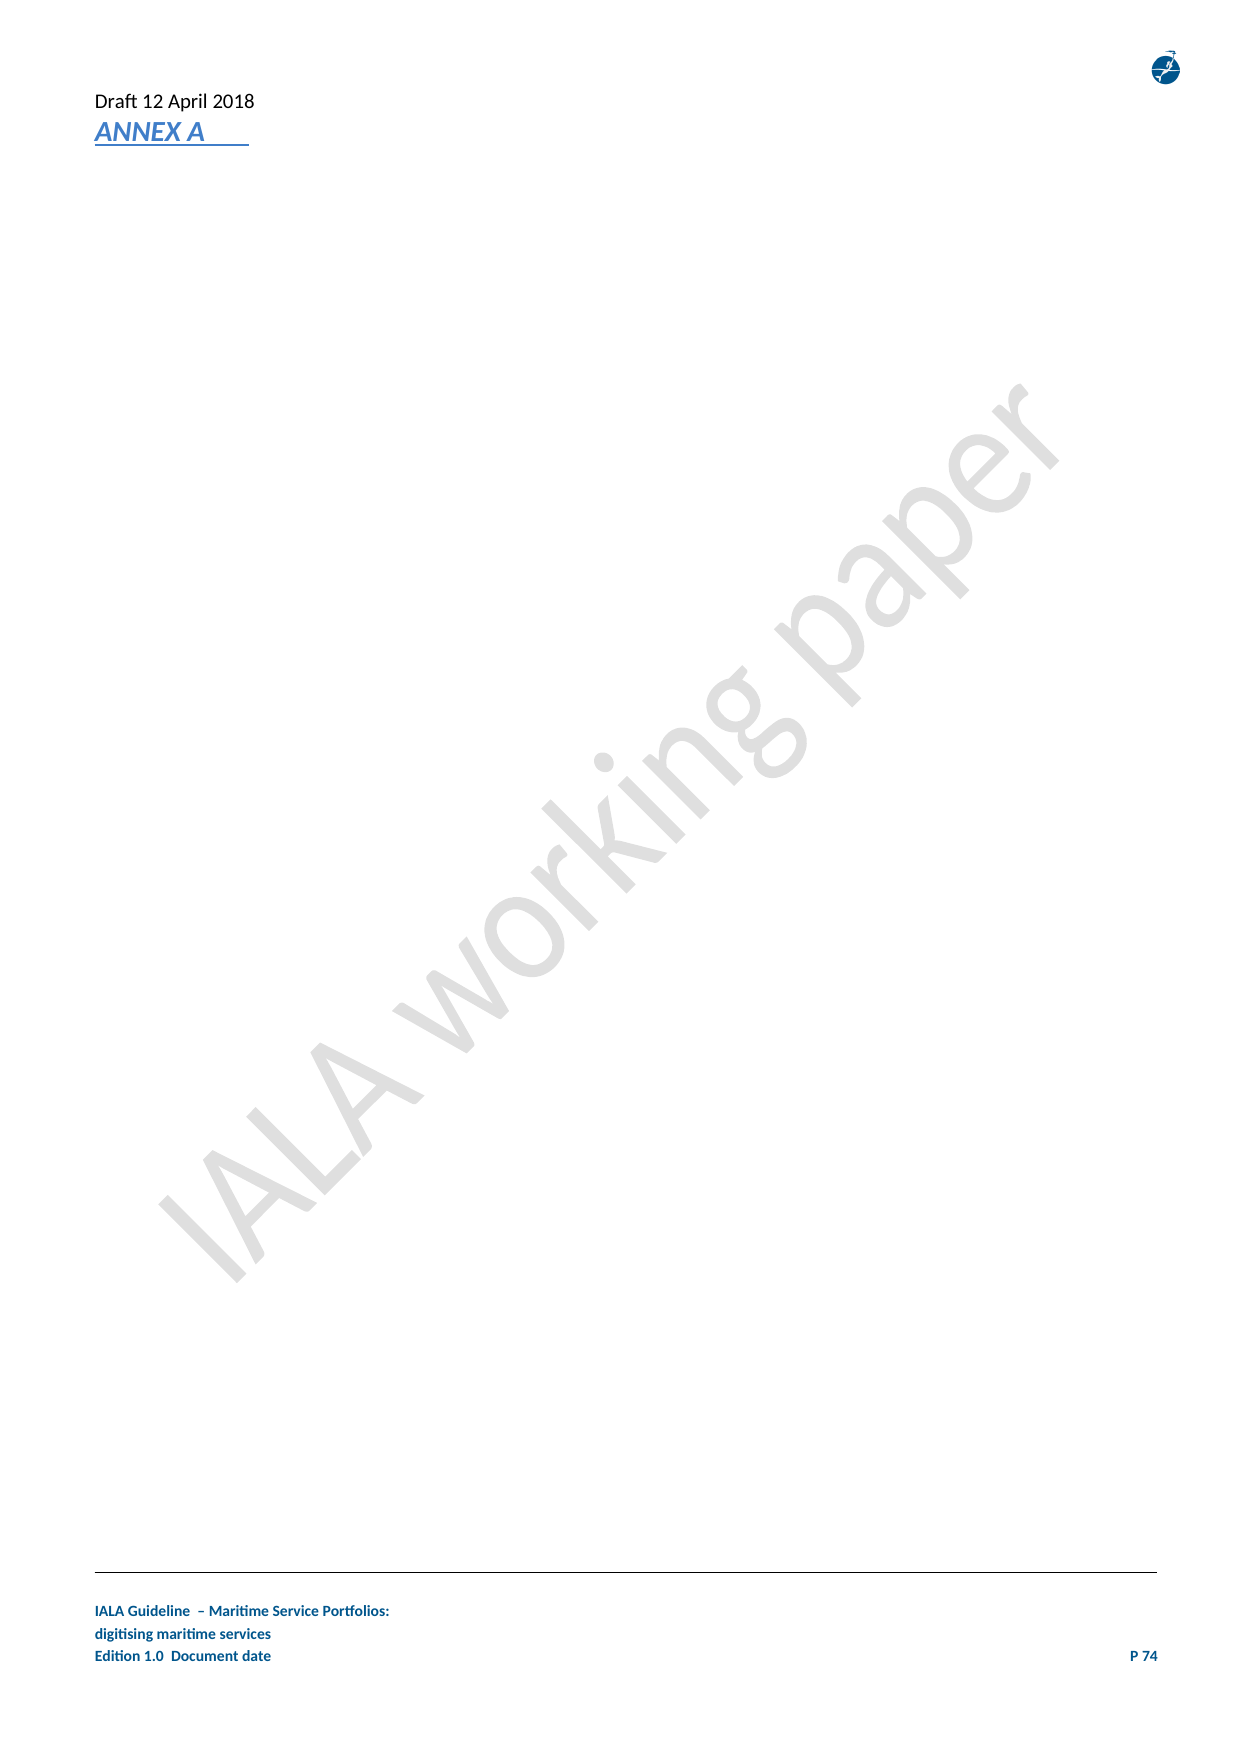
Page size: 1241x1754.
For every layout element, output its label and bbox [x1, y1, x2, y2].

picture [1120, 0, 1239, 119]
